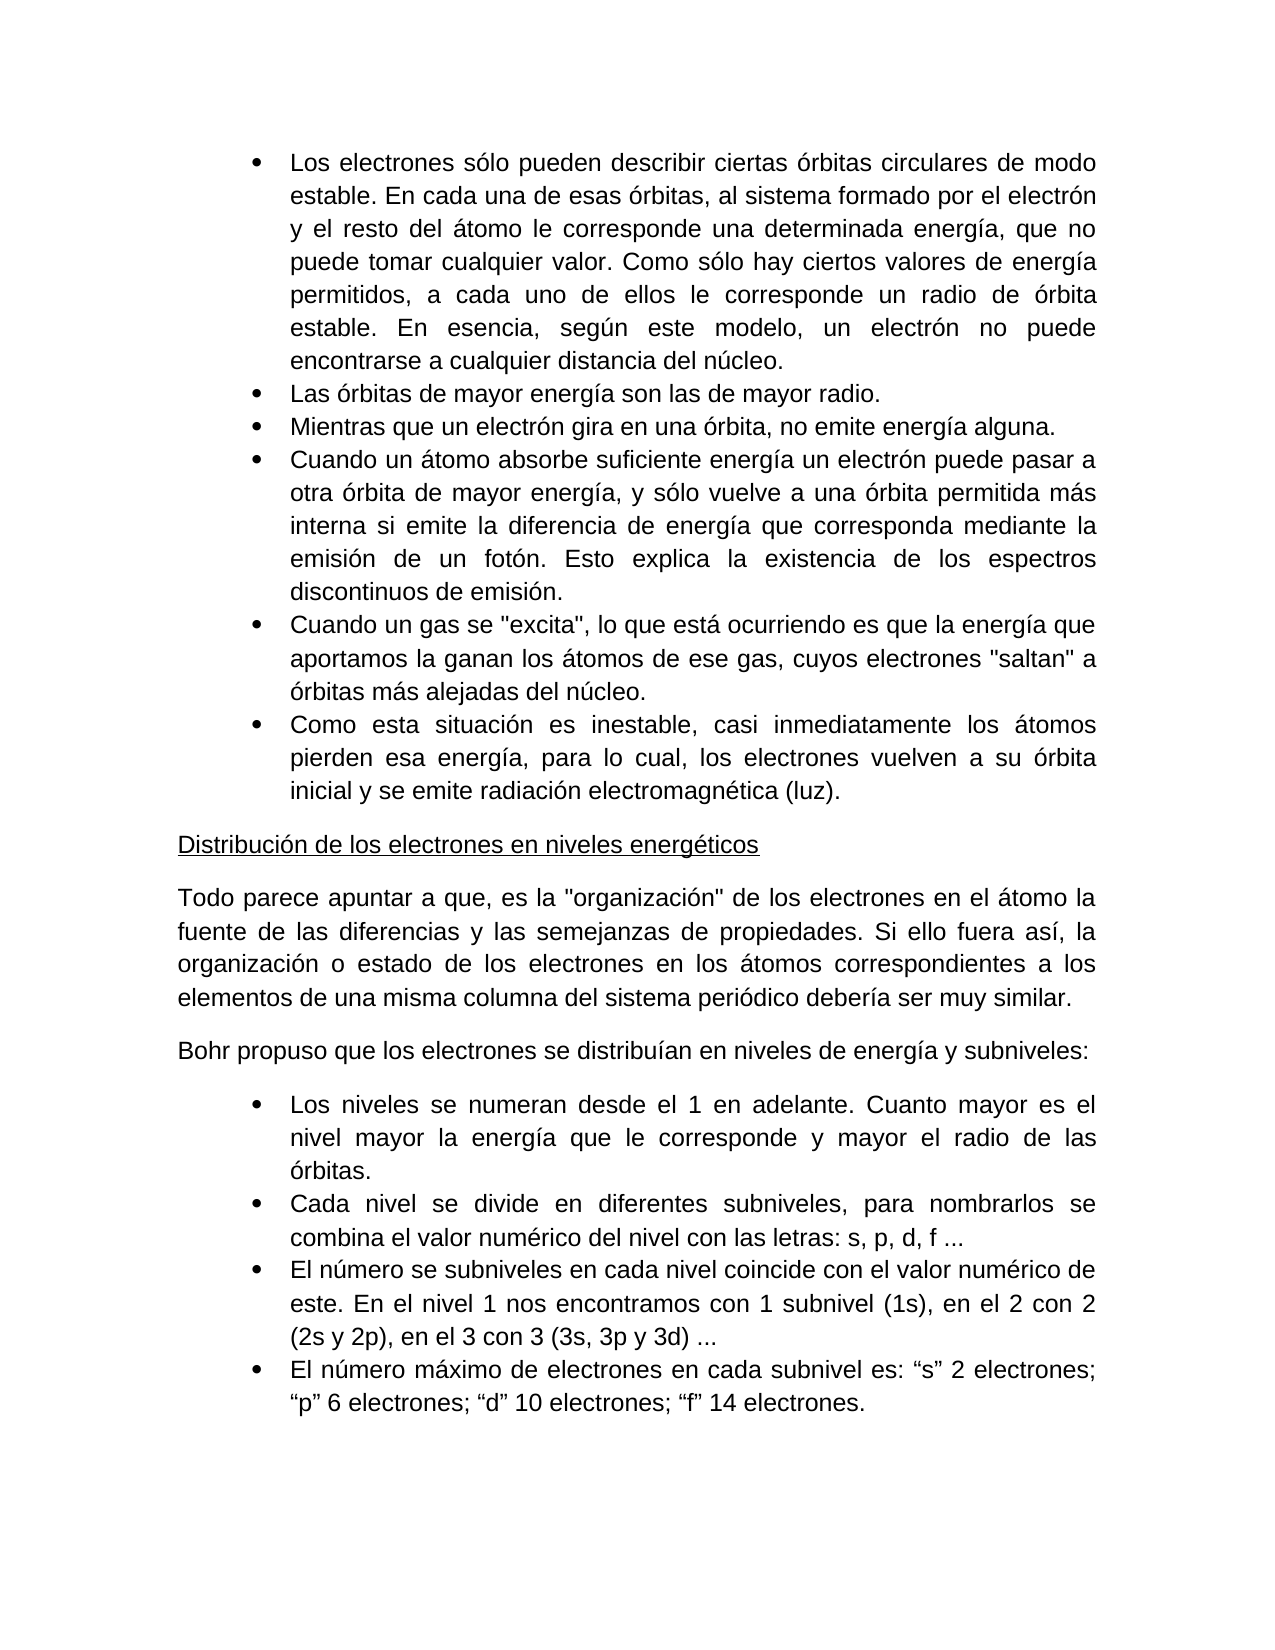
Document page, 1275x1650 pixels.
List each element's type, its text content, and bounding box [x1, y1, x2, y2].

list Cuando un átomo absorbe suficiente energía un electrón puede pasar a otra órbita de mayor energía, y sólo vuelve a una órbita permitida más interna si emite la diferencia de energía que corresponda mediante la emisión de un fotón. Esto explica la existencia de los espectros discontinuos de emisión. [252, 445, 1098, 606]
text Todo parece apuntar a que, es la "organización" de los electrones en el átomo la fuente de las diferencias y las semejanzas de propiedades. Si ello fuera así, la organización o estado de los electrones en los átomos correspondientes a los elementos de una misma columna del sistema periódico debería ser muy similar. [177, 883, 1098, 1011]
list Cada nivel se divide en diferentes subniveles, para nombrarlos se combina el valor numérico del nivel con las letras: s, p, d, f ... [252, 1189, 1098, 1251]
text Distribución de los electrones en niveles energéticos [177, 829, 1098, 858]
list Los electrones sólo pueden describir ciertas órbitas circulares de modo estable. En cada una de esas órbitas, al sistema formado por el electrón y el resto del átomo le corresponde una determinada energía, que no puede tomar cualquier valor. Como sólo hay ciertos valores de energía permitidos, a cada uno de ellos le corresponde un radio de órbita estable. En esencia, según este modelo, un electrón no puede encontrarse a cualquier distancia del núcleo. [252, 148, 1098, 375]
list Los niveles se numeran desde el 1 en adelante. Cuanto mayor es el nivel mayor la energía que le corresponde y mayor el radio de las órbitas. [252, 1090, 1098, 1185]
text Bohr propuso que los electrones se distribuían en niveles de energía y subniveles: [177, 1036, 1098, 1065]
list Cuando un gas se "excita", lo que está ocurriendo es que la energía que aportamos la ganan los átomos de ese gas, cuyos electrones "saltan" a órbitas más alejadas del núcleo. [252, 610, 1098, 705]
list Las órbitas de mayor energía son las de mayor radio. [252, 379, 1098, 408]
list El número máximo de electrones en cada subnivel es: “s” 2 electrones; “p” 6 electrones; “d” 10 electrones; “f” 14 electrones. [252, 1355, 1098, 1417]
list Mientras que un electrón gira en una órbita, no emite energía alguna. [252, 412, 1098, 441]
list Como esta situación es inestable, casi inmediatamente los átomos pierden esa energía, para lo cual, los electrones vuelven a su órbita inicial y se emite radiación electromagnética (luz). [252, 709, 1098, 804]
list El número se subniveles en cada nivel coincide con el valor numérico de este. En el nivel 1 nos encontramos con 1 subnivel (1s), en el 2 con 2 (2s y 2p), en el 3 con 3 (3s, 3p y 3d) ... [252, 1256, 1098, 1350]
